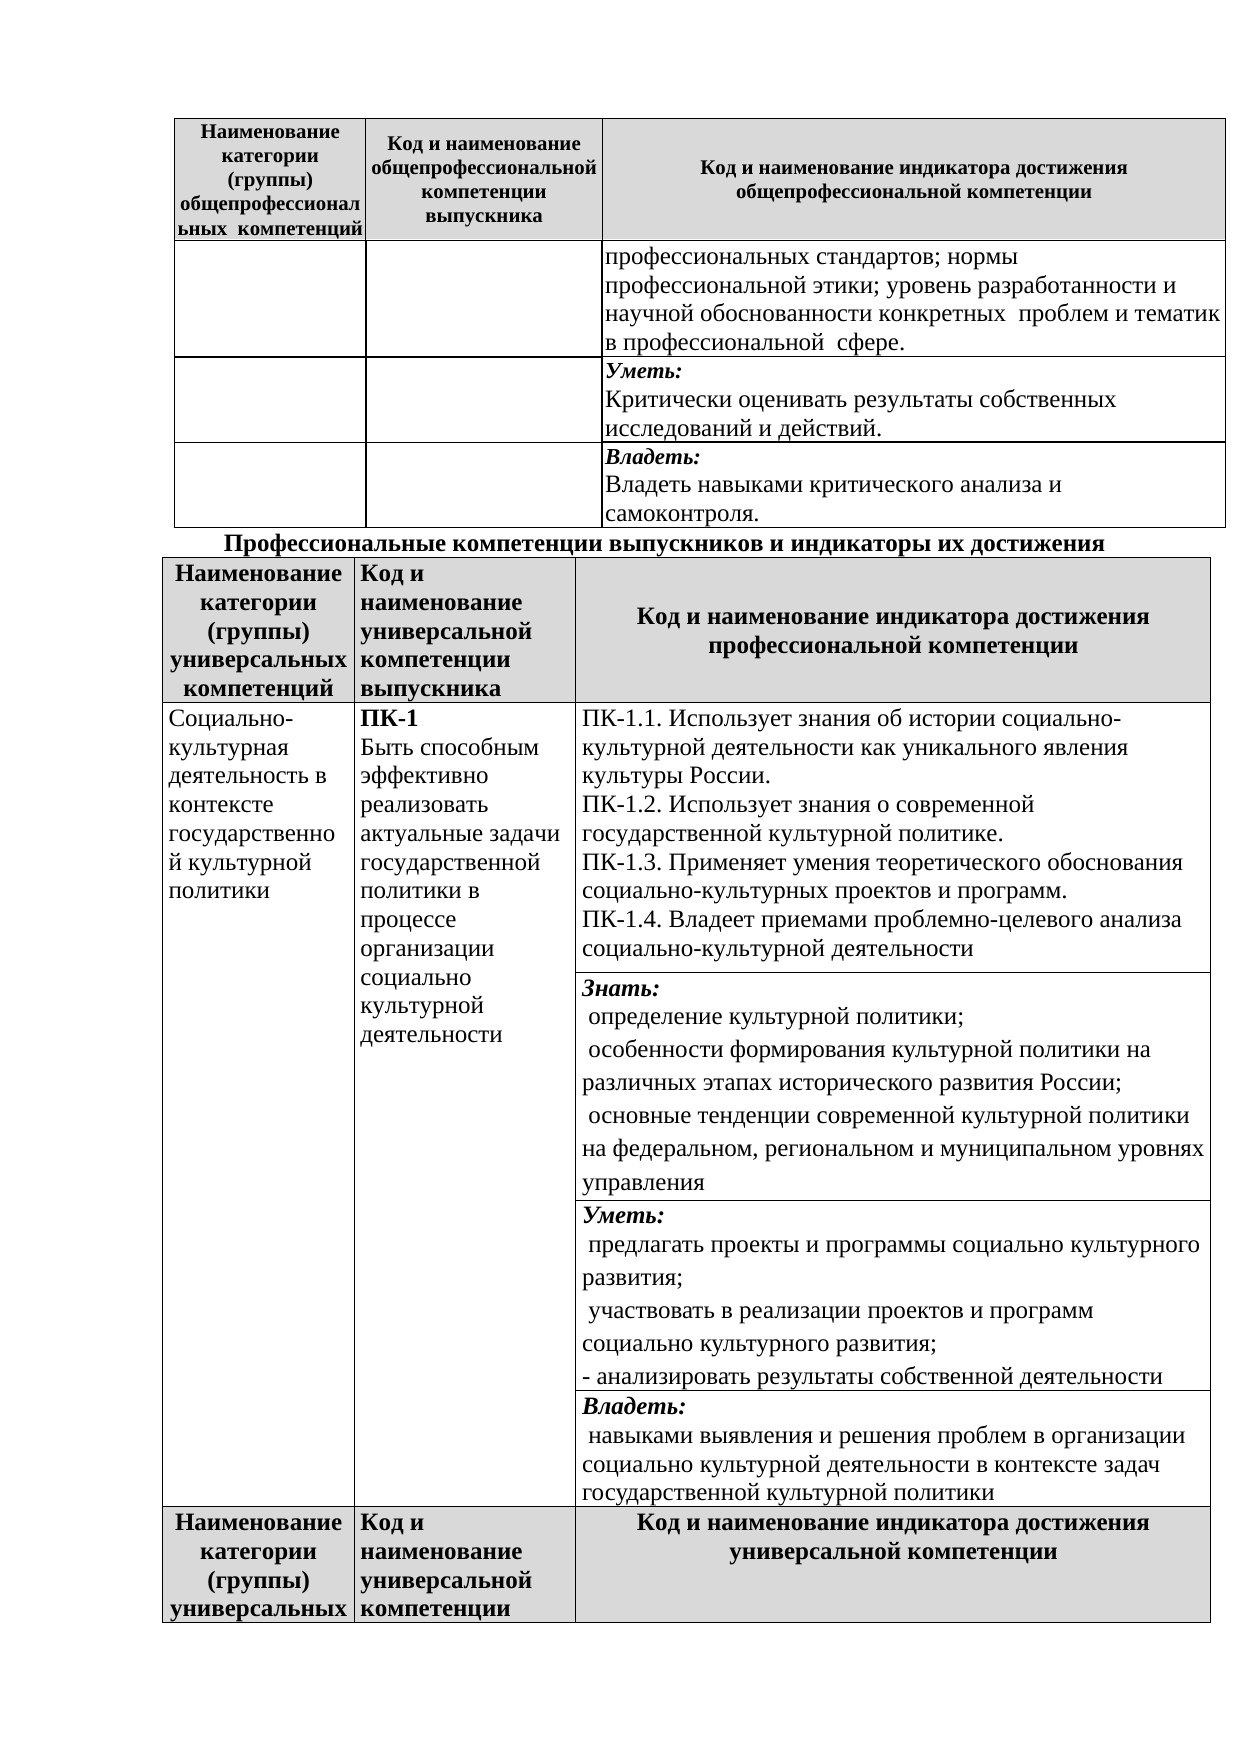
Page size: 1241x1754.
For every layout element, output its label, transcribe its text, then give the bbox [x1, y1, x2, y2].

table_cell Код и наименование универсальной компетенции выпускника [355, 1507, 575, 1622]
table_cell [367, 241, 601, 356]
table_cell Уметь: Критически оценивать результаты собственных исследований и действий. [603, 357, 1225, 441]
table_cell Уметь: предлагать проекты и программы социально культурного развития; участвовать в реализации проектов и программ социально культурного развития; - анализировать результаты собственной деятельности [576, 1201, 1210, 1390]
table_cell Социально-культурная деятельность в контексте государственной культурной политики [163, 703, 354, 1506]
table_cell Знать: определение культурной политики; особенности формирования культурной политики на различных этапах исторического развития России; основные тенденции современной культурной политики на федеральном, региональном и муниципальном уровнях управления [576, 973, 1210, 1199]
table_cell Наименование категории (группы) универсальных компетенций [163, 1507, 354, 1622]
table_cell [367, 443, 601, 527]
text Профессиональные компетенции выпускников и индикаторы их достижения [177, 528, 1152, 557]
table_cell ПК-1.1. Использует знания об истории социально-культурной деятельности как уникального явления культуры России. ПК-1.2. Использует знания о современной государственной культурной политике. ПК-1.3. Применяет умения теоретического обоснования социально-культурных проектов и программ. ПК-1.4. Владеет приемами проблемно-целевого анализа социально-культурной деятельности [576, 703, 1210, 972]
table_cell Владеть: навыками выявления и решения проблем в организации социально культурной деятельности в контексте задач государственной культурной политики [576, 1391, 1210, 1506]
table_header Код и наименование общепрофессиональной компетенции выпускника [366, 119, 602, 239]
table_cell [175, 358, 365, 441]
table_cell Код и наименование индикатора достижения универсальной компетенции [576, 1507, 1210, 1622]
table_header Код и наименование индикатора достижения общепрофессиональной компетенции [603, 119, 1225, 239]
table_cell ПК-1 Быть способным эффективно реализовать актуальные задачи государственной политики в процессе организации социально культурной деятельности [355, 703, 575, 1506]
table_header Код и наименование индикатора достижения профессиональной компетенции [576, 558, 1210, 702]
table_cell Владеть: Владеть навыками критического анализа и самоконтроля. [603, 443, 1225, 527]
table_cell [175, 241, 365, 356]
table_header Наименование категории (группы) общепрофессиональных компетенций [175, 119, 365, 239]
table_header Код и наименование универсальной компетенции выпускника [355, 558, 575, 702]
table_cell [175, 443, 365, 527]
table_cell [367, 358, 601, 441]
table_header Наименование категории (группы) универсальных компетенций [163, 558, 354, 702]
